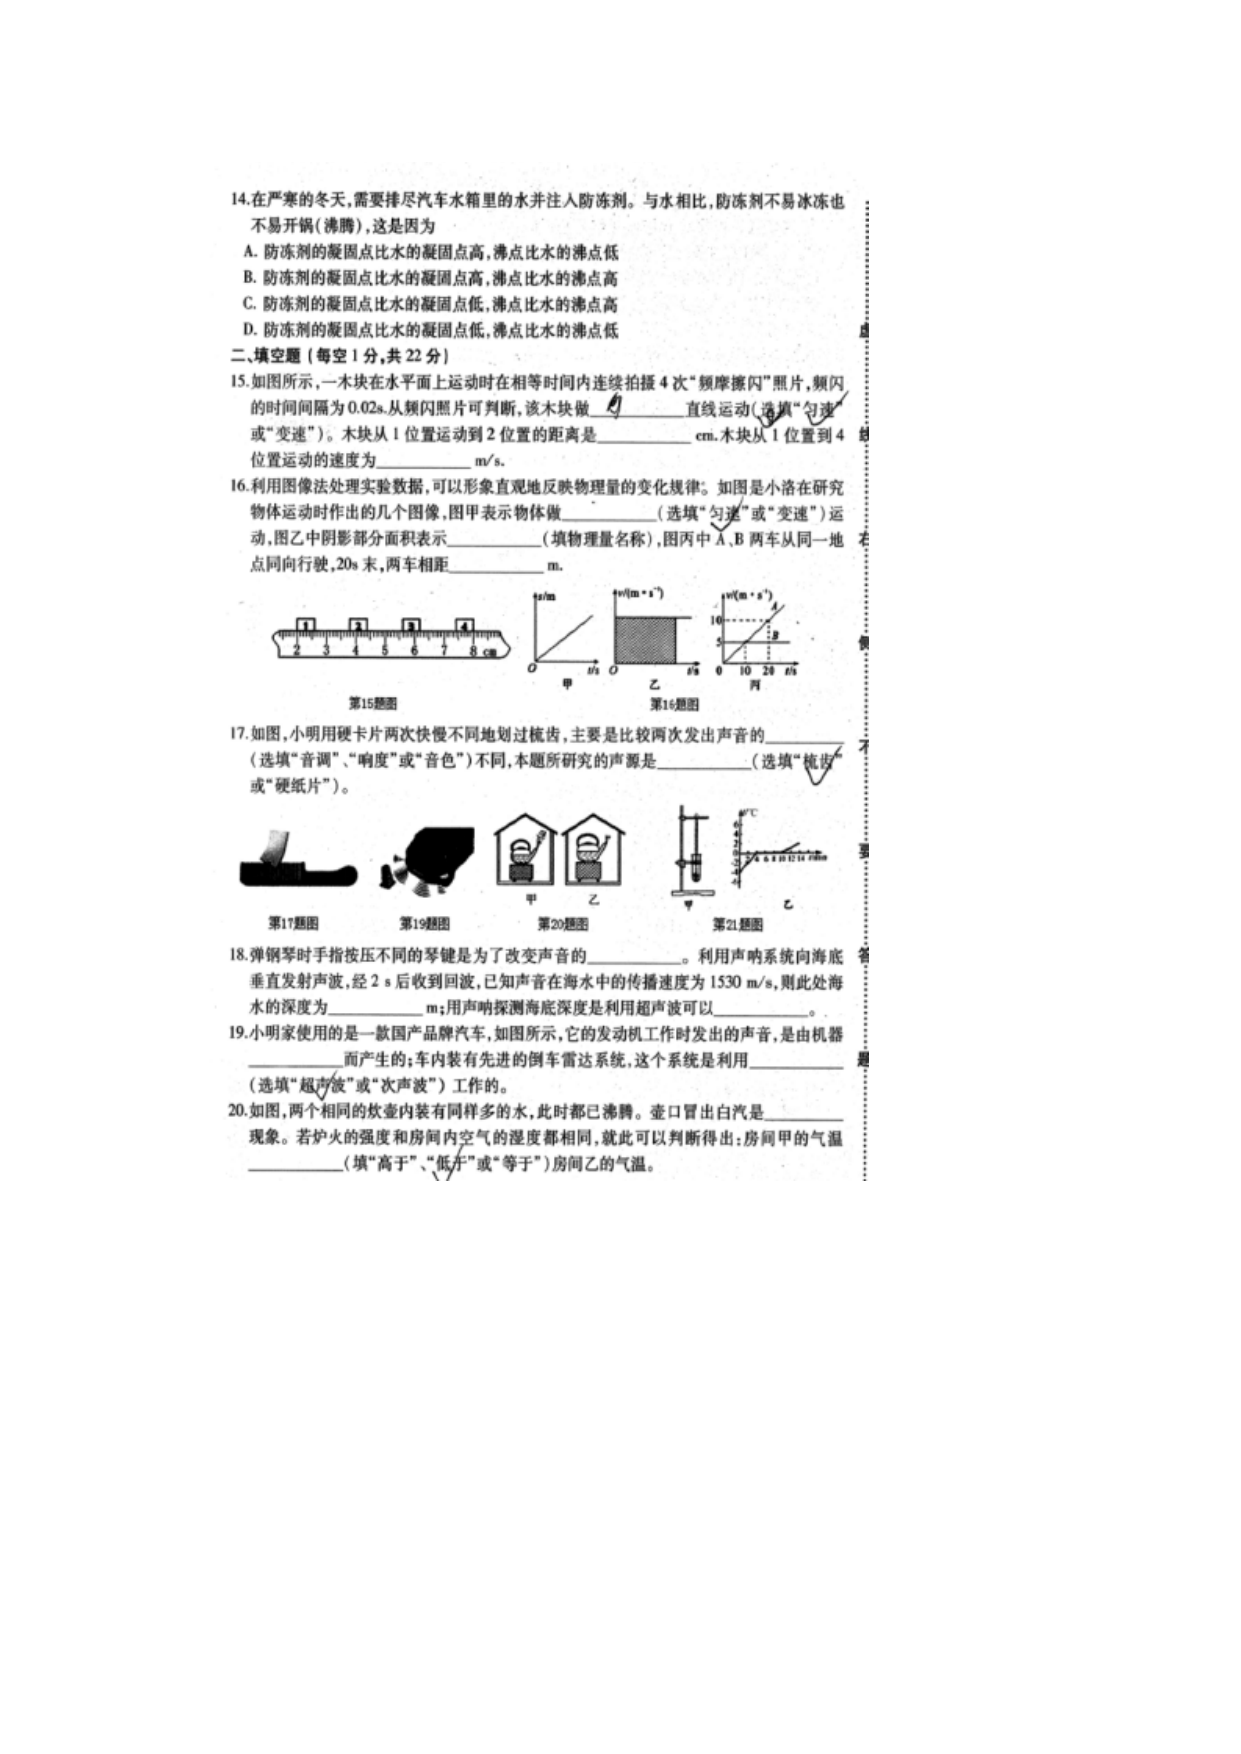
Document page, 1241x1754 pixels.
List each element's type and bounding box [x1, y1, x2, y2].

picture [187, 162, 869, 1181]
